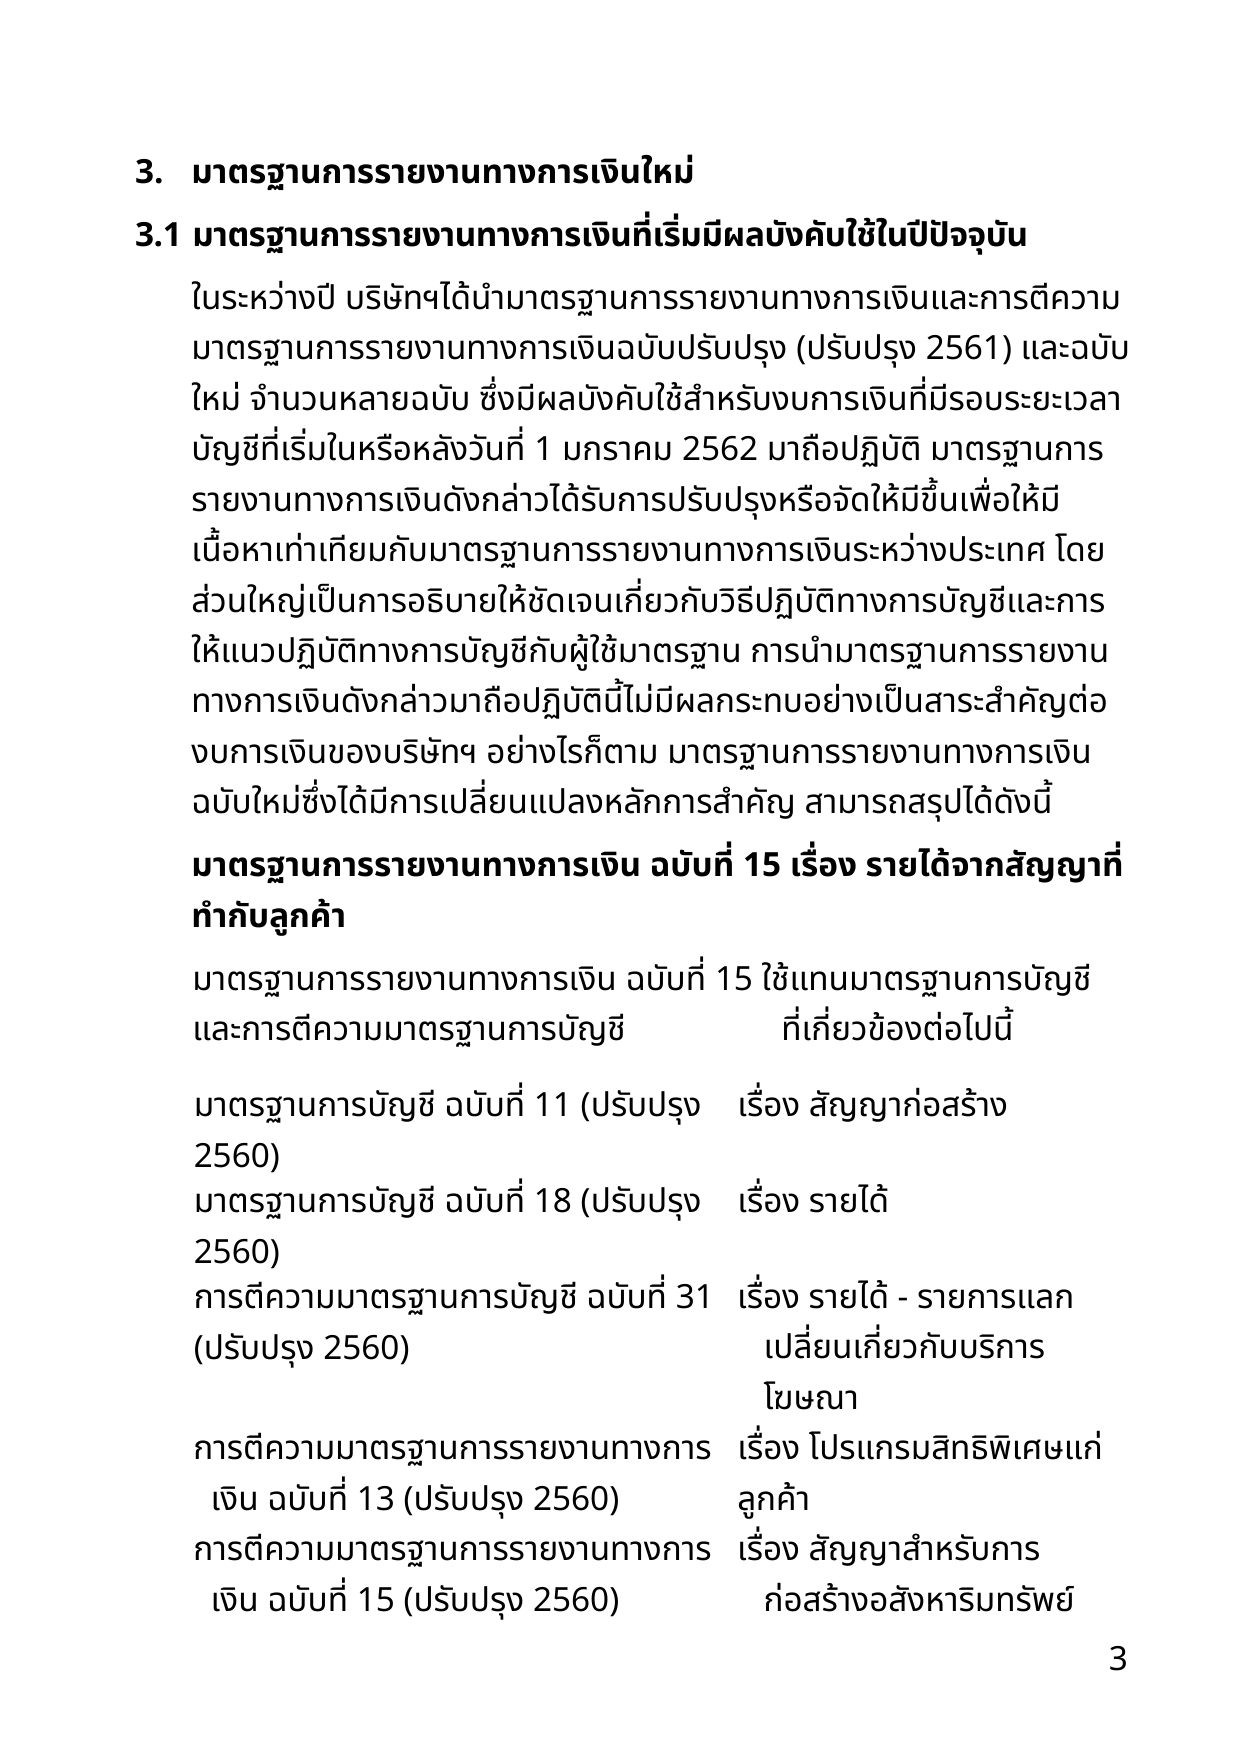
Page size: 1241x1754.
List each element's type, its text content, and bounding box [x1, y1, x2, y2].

table_cell การตีความมาตรฐานการบัญชี ฉบับที่ 31 (ปรับปรุง 2560) [182, 1273, 726, 1424]
table_cell เรื่อง สัญญาสำหรับการก่อสร้างอสังหาริมทรัพย์ [726, 1525, 1138, 1626]
text ในระหว่างปี บริษัทฯได้นำมาตรฐานการรายงานทางการเงินและการตีความมาตรฐานการรายงานทางการเงินฉบับปรับปรุง (ปรับปรุง 2561) และฉบับใหม่ จำนวนหลายฉบับ ซึ่งมีผลบังคับใช้สำหรับงบการเงินที่มีรอบระยะเวลาบัญชีที่เริ่มในหรือหลังวันที่ 1 มกราคม 2562 มาถือปฏิบัติ มาตรฐานการรายงานทางการเงินดังกล่าวได้รับการปรับปรุงหรือจัดให้มีขึ้นเพื่อให้มีเนื้อหาเท่าเทียมกับมาตรฐานการรายงานทางการเงินระหว่างประเทศ โดยส่วนใหญ่เป็นการอธิบายให้ชัดเจนเกี่ยวกับวิธีปฏิบัติทางการบัญชีและการให้แนวปฏิบัติทางการบัญชีกับผู้ใช้มาตรฐาน การนำมาตรฐานการรายงานทางการเงินดังกล่าวมาถือปฏิบัตินี้ไม่มีผลกระทบอย่างเป็นสาระสำคัญต่องบการเงินของบริษัทฯ อย่างไรก็ตาม มาตรฐานการรายงานทางการเงินฉบับใหม่ซึ่งได้มีการเปลี่ยนแปลงหลักการสำคัญ สามารถสรุปได้ดังนี้ [135, 274, 1132, 829]
table_cell มาตรฐานการบัญชี ฉบับที่ 18 (ปรับปรุง 2560) [182, 1177, 726, 1273]
table_cell เรื่อง รายได้ - รายการแลกเปลี่ยนเกี่ยวกับบริการโฆษณา [726, 1273, 1138, 1424]
text มาตรฐานการรายงานทางการเงิน ฉบับที่ 15 ใช้แทนมาตรฐานการบัญชีและการตีความมาตรฐานการบัญชี ที่เกี่ยวข้องต่อไปนี้ [135, 955, 1132, 1056]
text มาตรฐานการรายงานทางการเงิน ฉบับที่ 15 เรื่อง รายได้จากสัญญาที่ทำกับลูกค้า [191, 841, 1128, 942]
table_header เรื่อง สัญญาก่อสร้าง [726, 1081, 1138, 1177]
table_cell การตีความมาตรฐานการรายงานทางการเงิน ฉบับที่ 15 (ปรับปรุง 2560) [182, 1525, 726, 1626]
table_cell การตีความมาตรฐานการรายงานทางการเงิน ฉบับที่ 13 (ปรับปรุง 2560) [182, 1424, 726, 1525]
text 3.1 มาตรฐานการรายงานทางการเงินที่เริ่มมีผลบังคับใช้ในปีปัจจุบัน [135, 211, 1128, 261]
table_cell เรื่อง รายได้ [726, 1177, 1138, 1273]
table_cell เรื่อง โปรแกรมสิทธิพิเศษแก่ลูกค้า [726, 1424, 1138, 1525]
text 3. มาตรฐานการรายงานทางการเงินใหม่ [135, 147, 1128, 198]
table_header มาตรฐานการบัญชี ฉบับที่ 11 (ปรับปรุง 2560) [182, 1081, 726, 1177]
